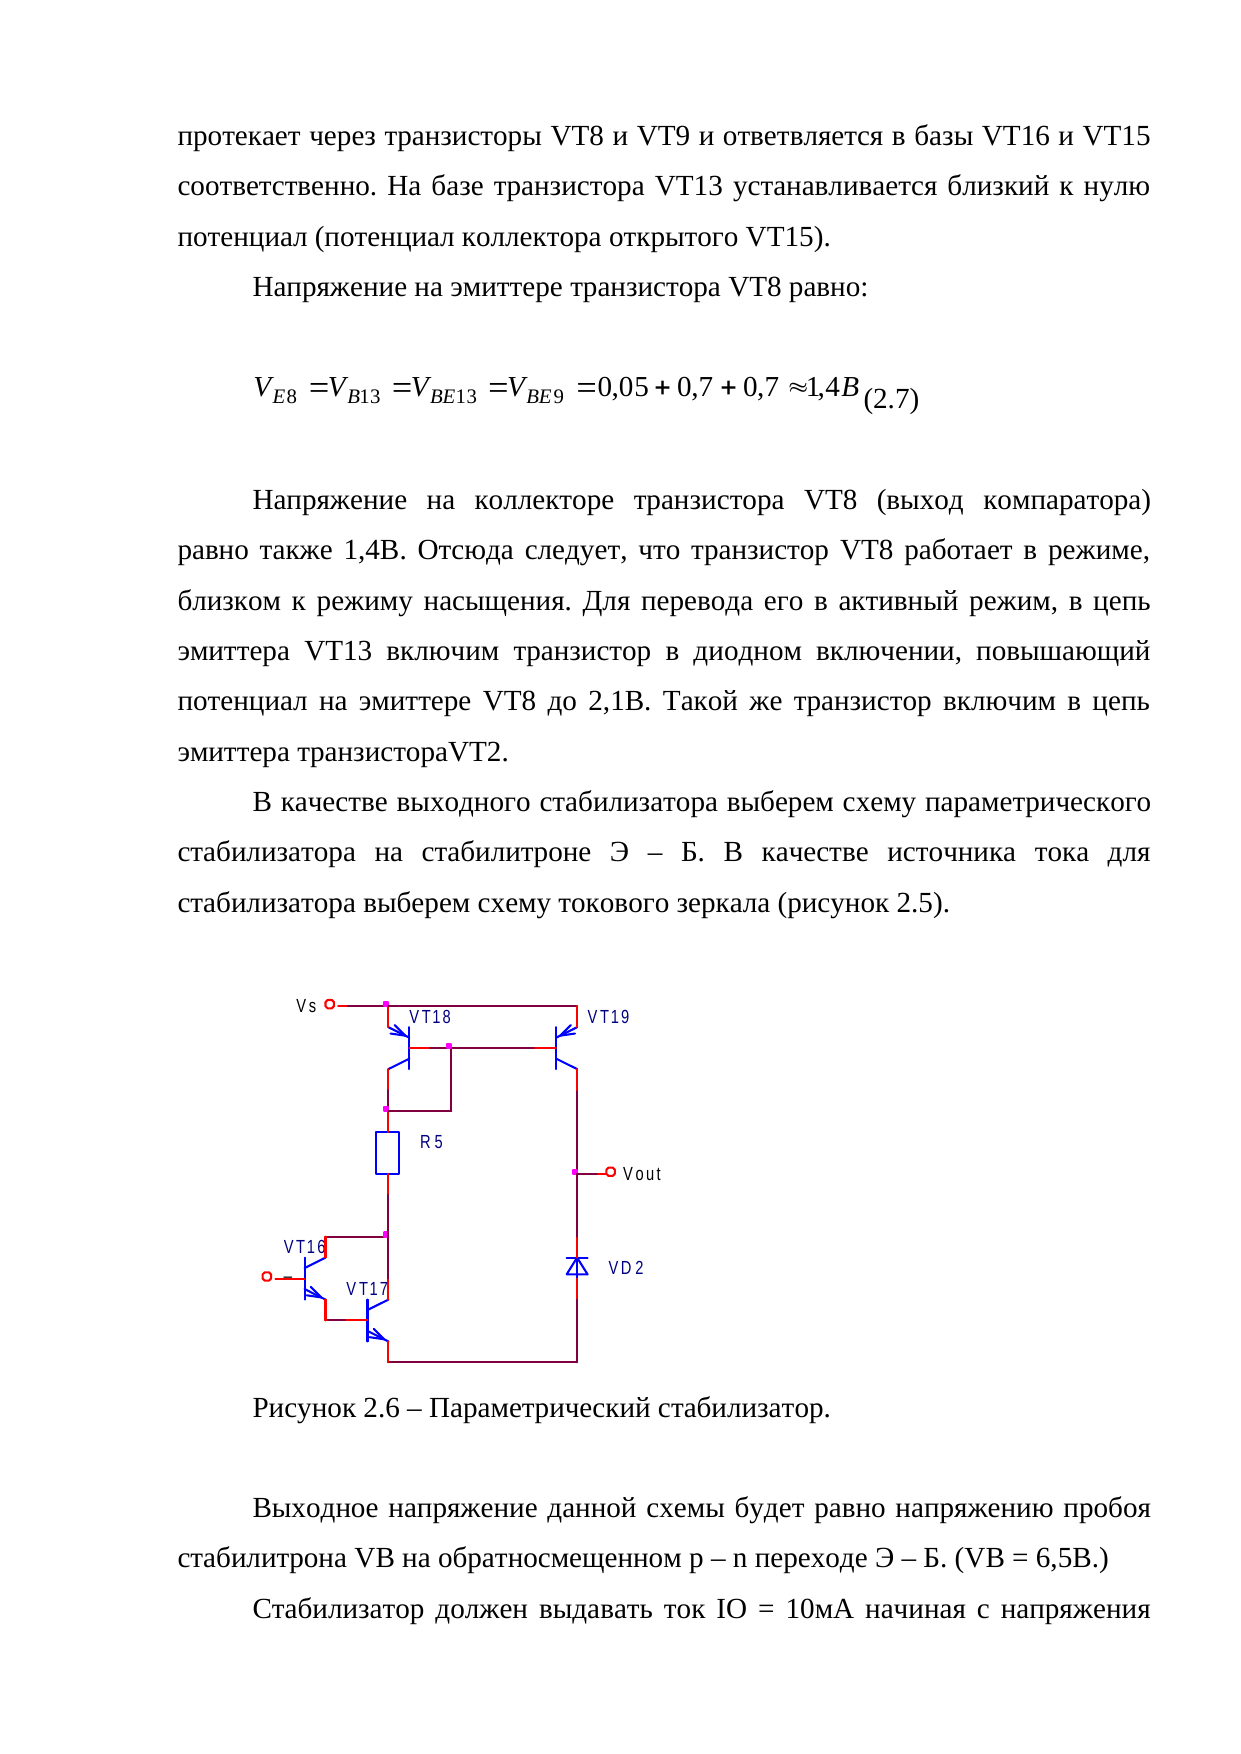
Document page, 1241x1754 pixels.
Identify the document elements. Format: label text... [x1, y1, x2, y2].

text (2.7) [177, 370, 1152, 415]
text Рисунок 2.6 – Параметрический стабилизатор. [177, 1390, 1152, 1423]
text Напряжение на коллекторе транзистора VТ8 (выход компаратора) равно также 1,4В. Отсюда следует, что транзистор VТ8 работает в режиме, близком к режиму насыщения. Для перевода его в активный режим, в цепь эмиттера VТ13 включим транзистор в диодном включении, повышающий потенциал на эмиттере VТ8 до 2,1В. Такой же транзистор включим в цепь эмиттера транзистораVТ2. [177, 482, 1152, 767]
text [177, 1591, 1152, 1624]
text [177, 118, 1152, 252]
text Напряжение на эмиттере транзистора VТ8 равно: [177, 269, 1152, 303]
text В качестве выходного стабилизатора выберем схему параметрического стабилизатора на стабилитроне Э – Б. В качестве источника тока для стабилизатора выберем схему токового зеркала (рисунок 2.5). [177, 784, 1152, 918]
text Выходное напряжение данной схемы будет равно напряжению пробоя стабилитрона VB на обратносмещенном p – n переходе Э – Б. (VB = 6,5В.) [177, 1490, 1152, 1574]
